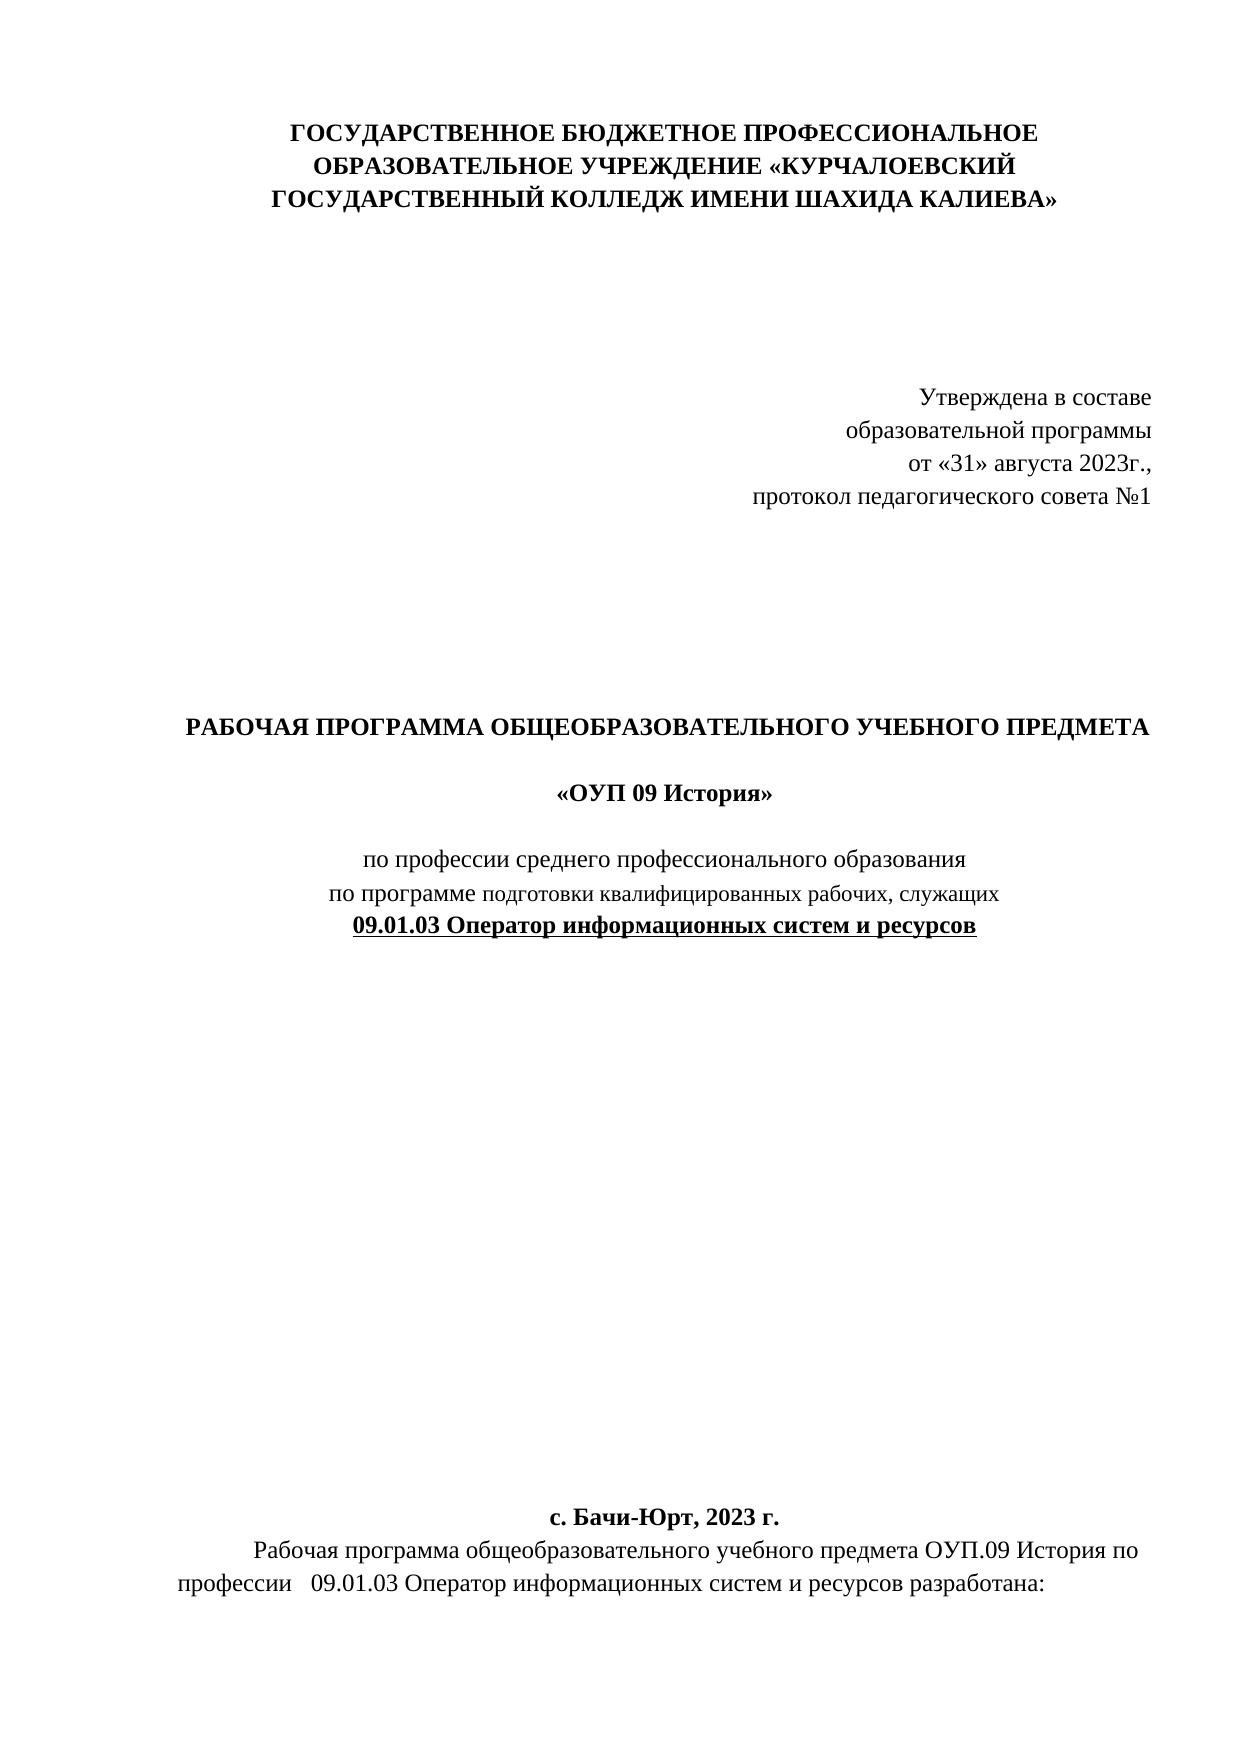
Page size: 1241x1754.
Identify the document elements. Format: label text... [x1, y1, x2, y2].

text 09.01.03 Оператор информационных систем и ресурсов [177, 911, 1152, 939]
text по профессии среднего профессионального образования [177, 844, 1152, 873]
text «ОУП 09 История» [177, 778, 1152, 807]
text РАБОЧАЯ ПРОГРАММА ОБЩЕОБРАЗОВАТЕЛЬНОГО УЧЕБНОГО ПРЕДМЕТА [177, 712, 1152, 741]
text Рабочая программа общеобразовательного учебного предмета ОУП.09 История по [177, 1535, 1152, 1564]
text от «31» августа 2023г., [177, 448, 1152, 477]
text по программе подготовки квалифицированных рабочих, служащих [177, 878, 1152, 906]
text образовательной программы [177, 415, 1152, 444]
text ГОСУДАРСТВЕННОЕ БЮДЖЕТНОЕ ПРОФЕССИОНАЛЬНОЕ ОБРАЗОВАТЕЛЬНОЕ УЧРЕЖДЕНИЕ «КУРЧАЛОЕВСКИЙ ГОСУДАРСТВЕННЫЙ КОЛЛЕДЖ ИМЕНИ ШАХИДА КАЛИЕВА» [177, 118, 1152, 213]
text профессии 09.01.03 Оператор информационных систем и ресурсов разработана: [177, 1568, 1152, 1597]
text с. Бачи-Юрт, 2023 г. [177, 1502, 1152, 1531]
text Утверждена в составе [177, 382, 1152, 411]
text протокол педагогического совета №1 [177, 481, 1152, 510]
